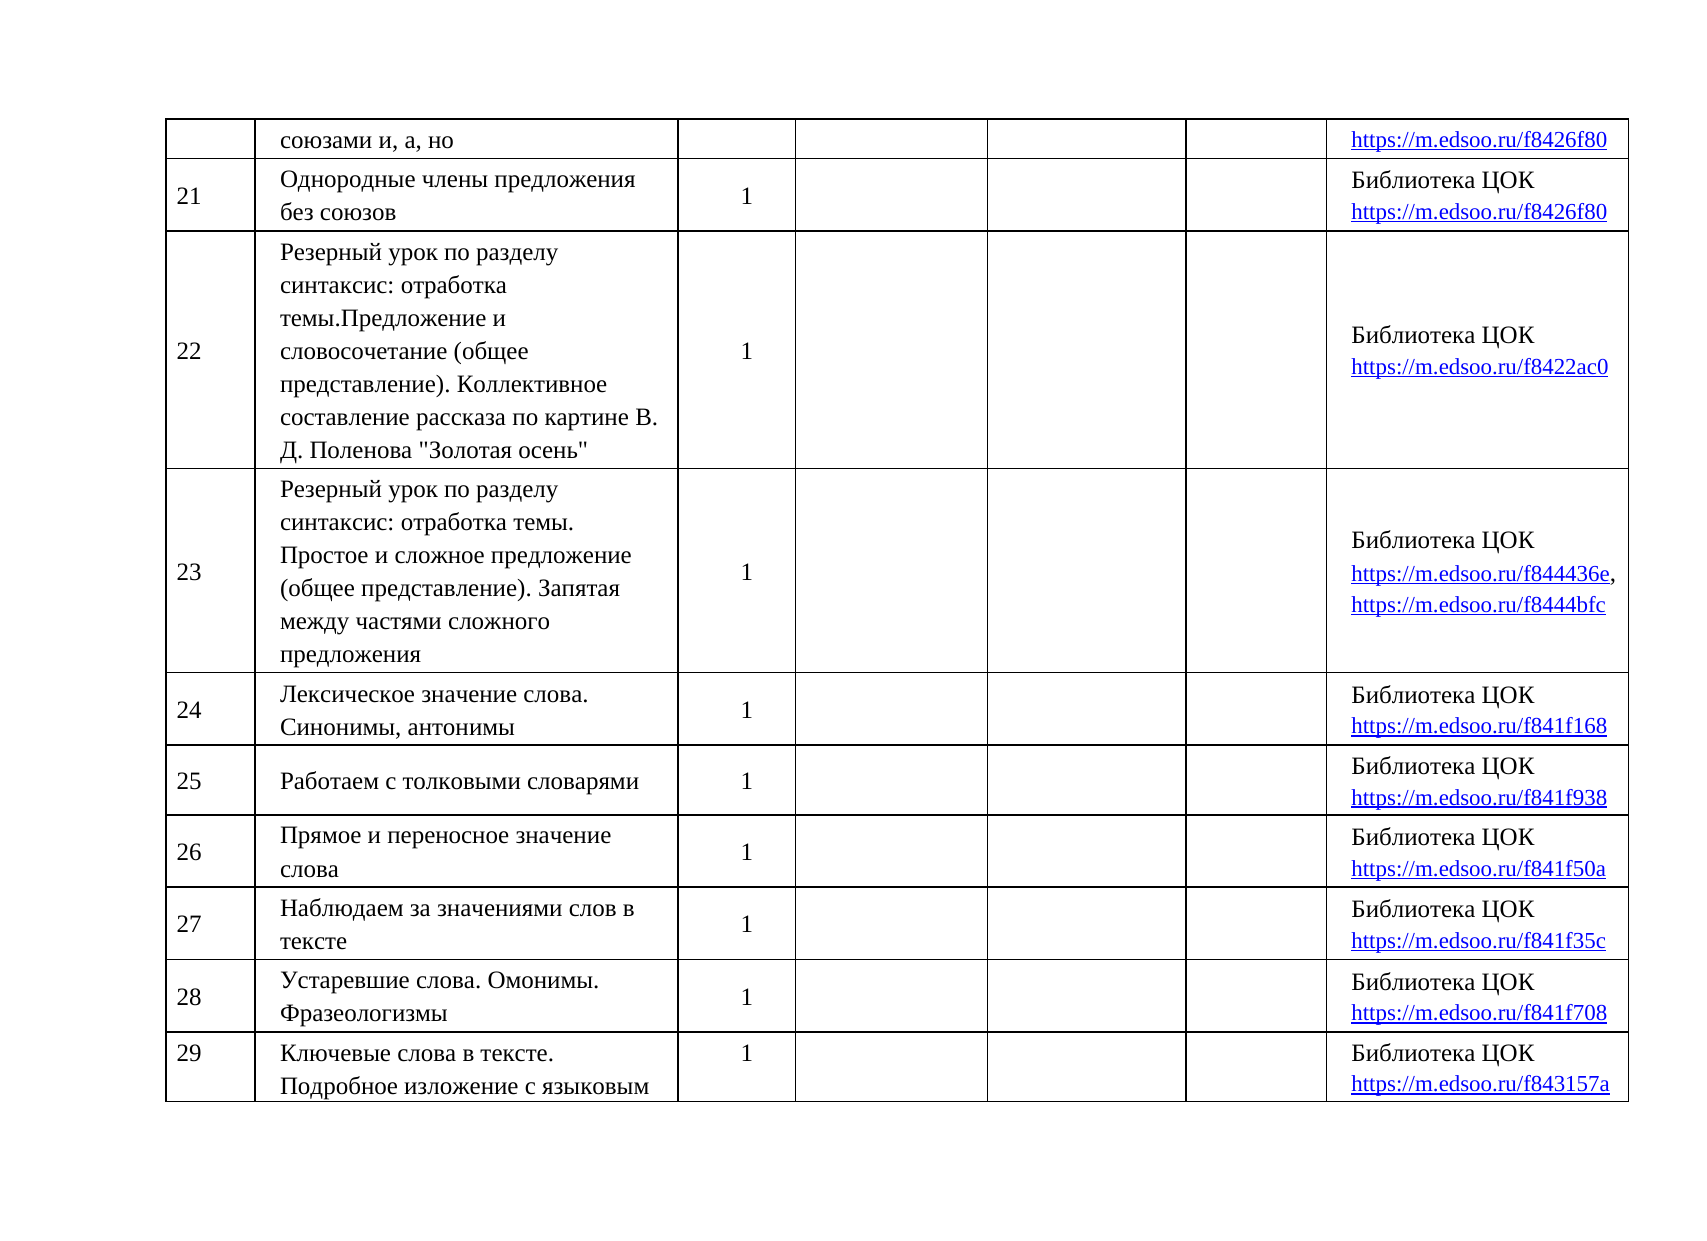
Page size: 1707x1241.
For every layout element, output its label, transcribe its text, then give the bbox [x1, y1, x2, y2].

table_cell [988, 816, 1185, 886]
table_cell [1187, 960, 1326, 1031]
table_cell [988, 232, 1185, 467]
table_cell 1 [679, 888, 795, 959]
table_cell [796, 1033, 987, 1101]
table_cell 28 [167, 960, 254, 1031]
table_cell Наблюдаем за значениями слов в тексте [256, 888, 677, 959]
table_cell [1327, 120, 1628, 157]
table_cell [1187, 469, 1326, 672]
table_cell [796, 232, 987, 467]
table_cell 1 [679, 1033, 795, 1101]
table_cell 20 [167, 120, 254, 157]
table_cell 1 [679, 159, 795, 230]
table_cell [796, 159, 987, 230]
table_cell Библиотека ЦОК https://m.edsoo.ru/f841f938 [1327, 746, 1628, 814]
table_cell [1187, 232, 1326, 467]
table_cell [796, 816, 987, 886]
table_cell 1 [679, 232, 795, 467]
table_cell Библиотека ЦОК https://m.edsoo.ru/f8422ac0 [1327, 232, 1628, 467]
table_cell [1187, 120, 1326, 157]
table_cell [796, 469, 987, 672]
table_cell Библиотека ЦОК https://m.edsoo.ru/f841f168 [1327, 673, 1628, 744]
table_cell [988, 469, 1185, 672]
table_cell 27 [167, 888, 254, 959]
table_cell [1187, 816, 1326, 886]
table_cell [796, 120, 987, 157]
table_cell [1187, 1033, 1326, 1101]
table_cell 1 [679, 469, 795, 672]
table_cell [988, 960, 1185, 1031]
table_cell 1 [679, 673, 795, 744]
table_cell [1187, 673, 1326, 744]
table_cell Библиотека ЦОК https://m.edsoo.ru/f844436e, https://m.edsoo.ru/f8444bfc [1327, 469, 1628, 672]
table_cell 22 [167, 232, 254, 467]
table_cell Резерный урок по разделу синтаксис: отработка темы.Предложение и словосочетание (общее представление). Коллективное составление рассказа по картине В. Д. Поленова "Золотая осень" [256, 232, 677, 467]
table_cell [796, 960, 987, 1031]
table_cell Однородные члены предложения без союзов [256, 159, 677, 230]
table_cell [796, 746, 987, 814]
table_cell 24 [167, 673, 254, 744]
table_cell Библиотека ЦОК https://m.edsoo.ru/f841f708 [1327, 960, 1628, 1031]
table_cell 21 [167, 159, 254, 230]
table_cell [1187, 746, 1326, 814]
table_cell [1187, 888, 1326, 959]
table_cell [988, 1033, 1185, 1101]
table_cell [256, 1033, 677, 1101]
table_cell 26 [167, 816, 254, 886]
table_cell 1 [679, 816, 795, 886]
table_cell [1327, 159, 1628, 230]
table_cell Лексическое значение слова. Синонимы, антонимы [256, 673, 677, 744]
table_cell 23 [167, 469, 254, 672]
table_cell 1 [679, 960, 795, 1031]
table_cell [988, 159, 1185, 230]
table_cell 1 [679, 746, 795, 814]
table_cell [988, 673, 1185, 744]
table_cell 25 [167, 746, 254, 814]
table_cell [1187, 159, 1326, 230]
table_cell [988, 888, 1185, 959]
table_cell [988, 746, 1185, 814]
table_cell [256, 120, 677, 157]
table_cell [988, 120, 1185, 157]
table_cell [1327, 1033, 1628, 1101]
table_cell Библиотека ЦОК https://m.edsoo.ru/f841f50a [1327, 816, 1628, 886]
table_cell 1 [679, 120, 795, 157]
table_cell [796, 673, 987, 744]
table_cell Устаревшие слова. Омонимы. Фразеологизмы [256, 960, 677, 1031]
table_cell Работаем с толковыми словарями [256, 746, 677, 814]
table_cell Библиотека ЦОК https://m.edsoo.ru/f841f35c [1327, 888, 1628, 959]
table_cell Прямое и переносное значение слова [256, 816, 677, 886]
table_cell Резерный урок по разделу синтаксис: отработка темы. Простое и сложное предложение (общее представление). Запятая между частями сложного предложения [256, 469, 677, 672]
table_cell 29 [167, 1033, 254, 1101]
table_cell [796, 888, 987, 959]
